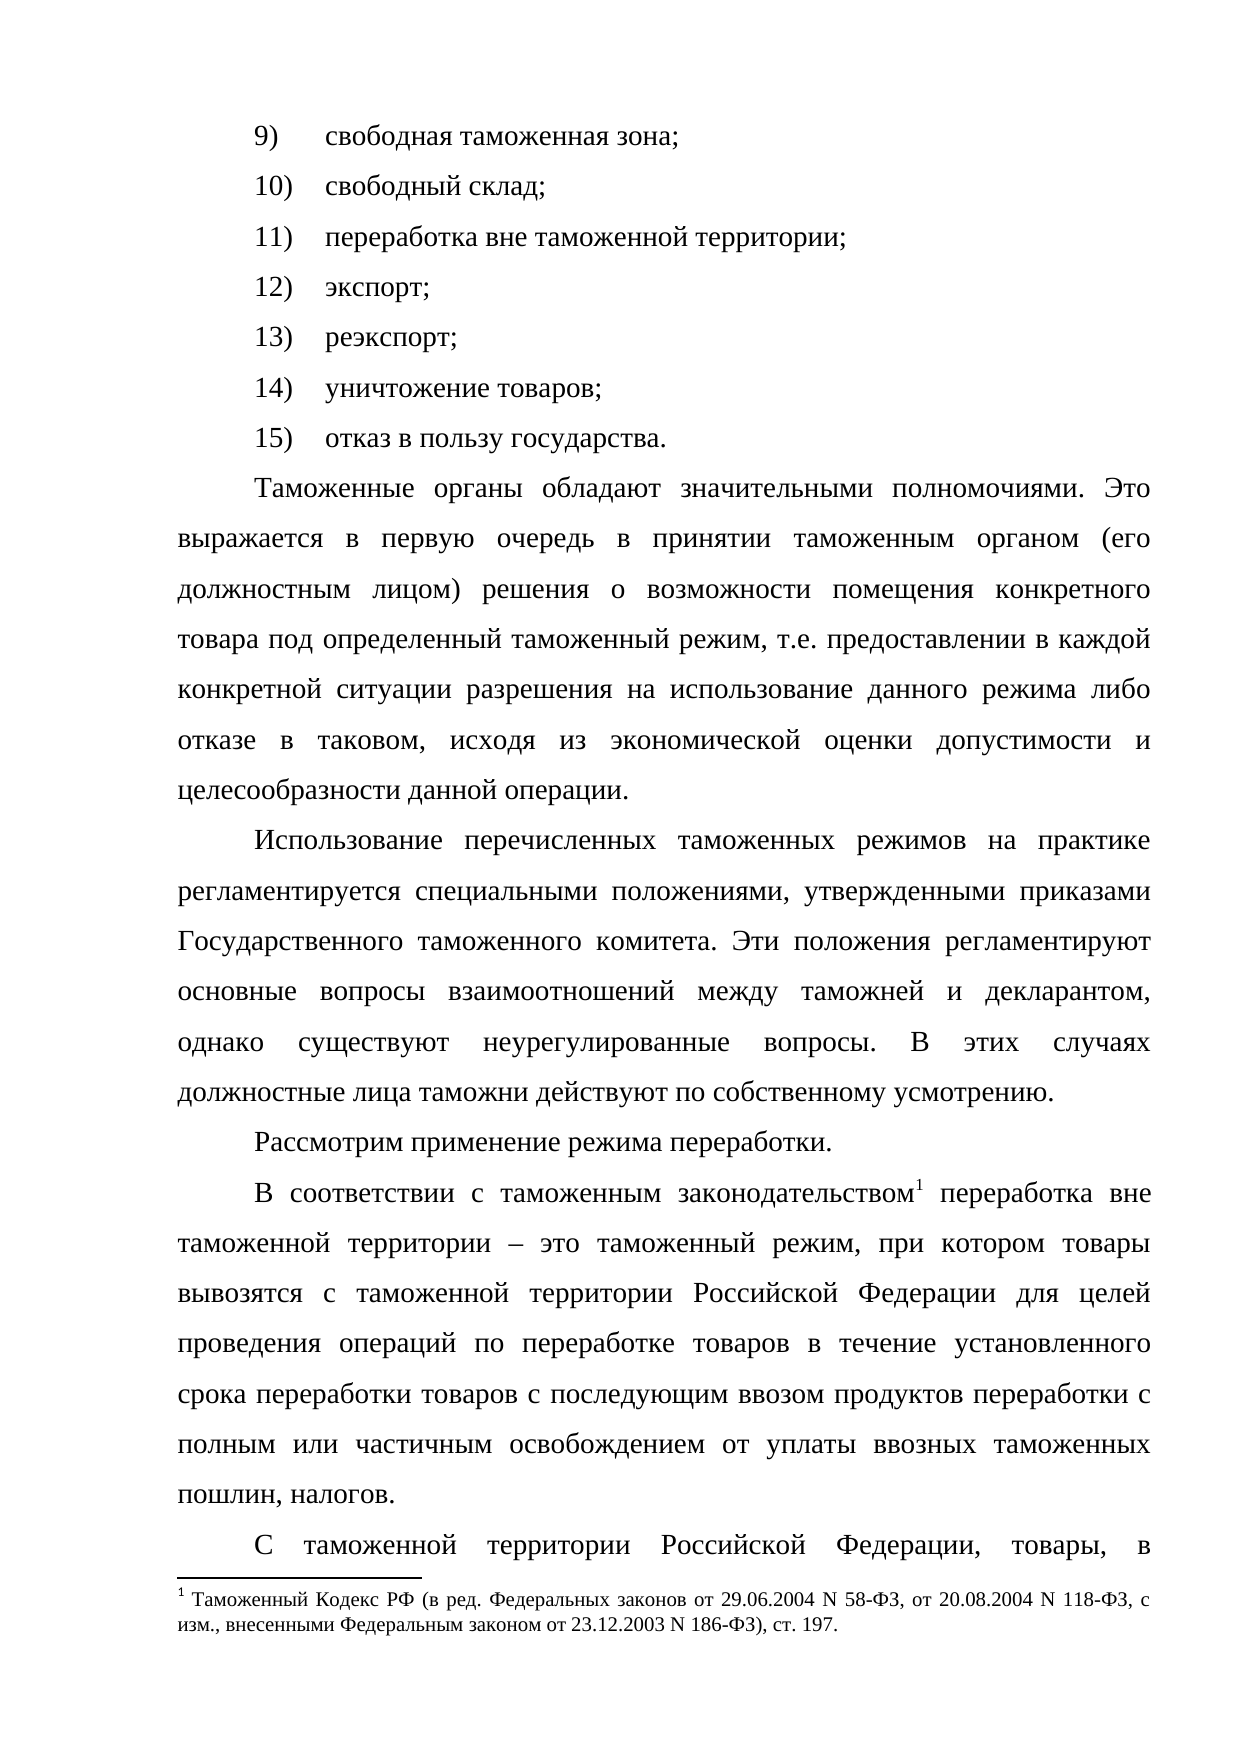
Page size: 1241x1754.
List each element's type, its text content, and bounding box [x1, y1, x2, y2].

list Таможенные органы обладают значительными полномочиями. Это выражается в первую очередь в принятии таможенным органом (его должностным лицом) решения о возможности помещения конкретного товара под определенный таможенный режим, т.е. предоставлении в каждой конкретной ситуации разрешения на использование данного режима либо отказе в таковом, исходя из экономической оценки допустимости и целесообразности данной операции. [177, 470, 1152, 806]
list переработка вне таможенной территории; [254, 219, 1152, 252]
list экспорт; [254, 269, 1152, 303]
list Использование перечисленных таможенных режимов на практике регламентируется специальными положениями, утвержденными приказами Государственного таможенного комитета. Эти положения регламентируют основные вопросы взаимоотношений между таможней и декларантом, однако существуют неурегулированные вопросы. В этих случаях должностные лица таможни действуют по собственному усмотрению. [177, 822, 1152, 1108]
text В соответствии с таможенным законодательством переработка вне таможенной территории – это таможенный режим, при котором товары вывозятся с таможенной территории Российской Федерации для целей проведения операций по переработке товаров в течение установленного срока переработки товаров с последующим ввозом продуктов переработки с полным или частичным освобождением от уплаты ввозных таможенных пошлин, налогов. [177, 1175, 1152, 1510]
text Рассмотрим применение режима переработки. [177, 1124, 1152, 1158]
list уничтожение товаров; [254, 370, 1152, 403]
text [177, 1527, 1152, 1560]
list реэкспорт; [254, 319, 1152, 353]
list отказ в пользу государства. [254, 420, 1152, 453]
list свободный склад; [254, 168, 1152, 202]
list свободная таможенная зона; [254, 118, 1152, 152]
